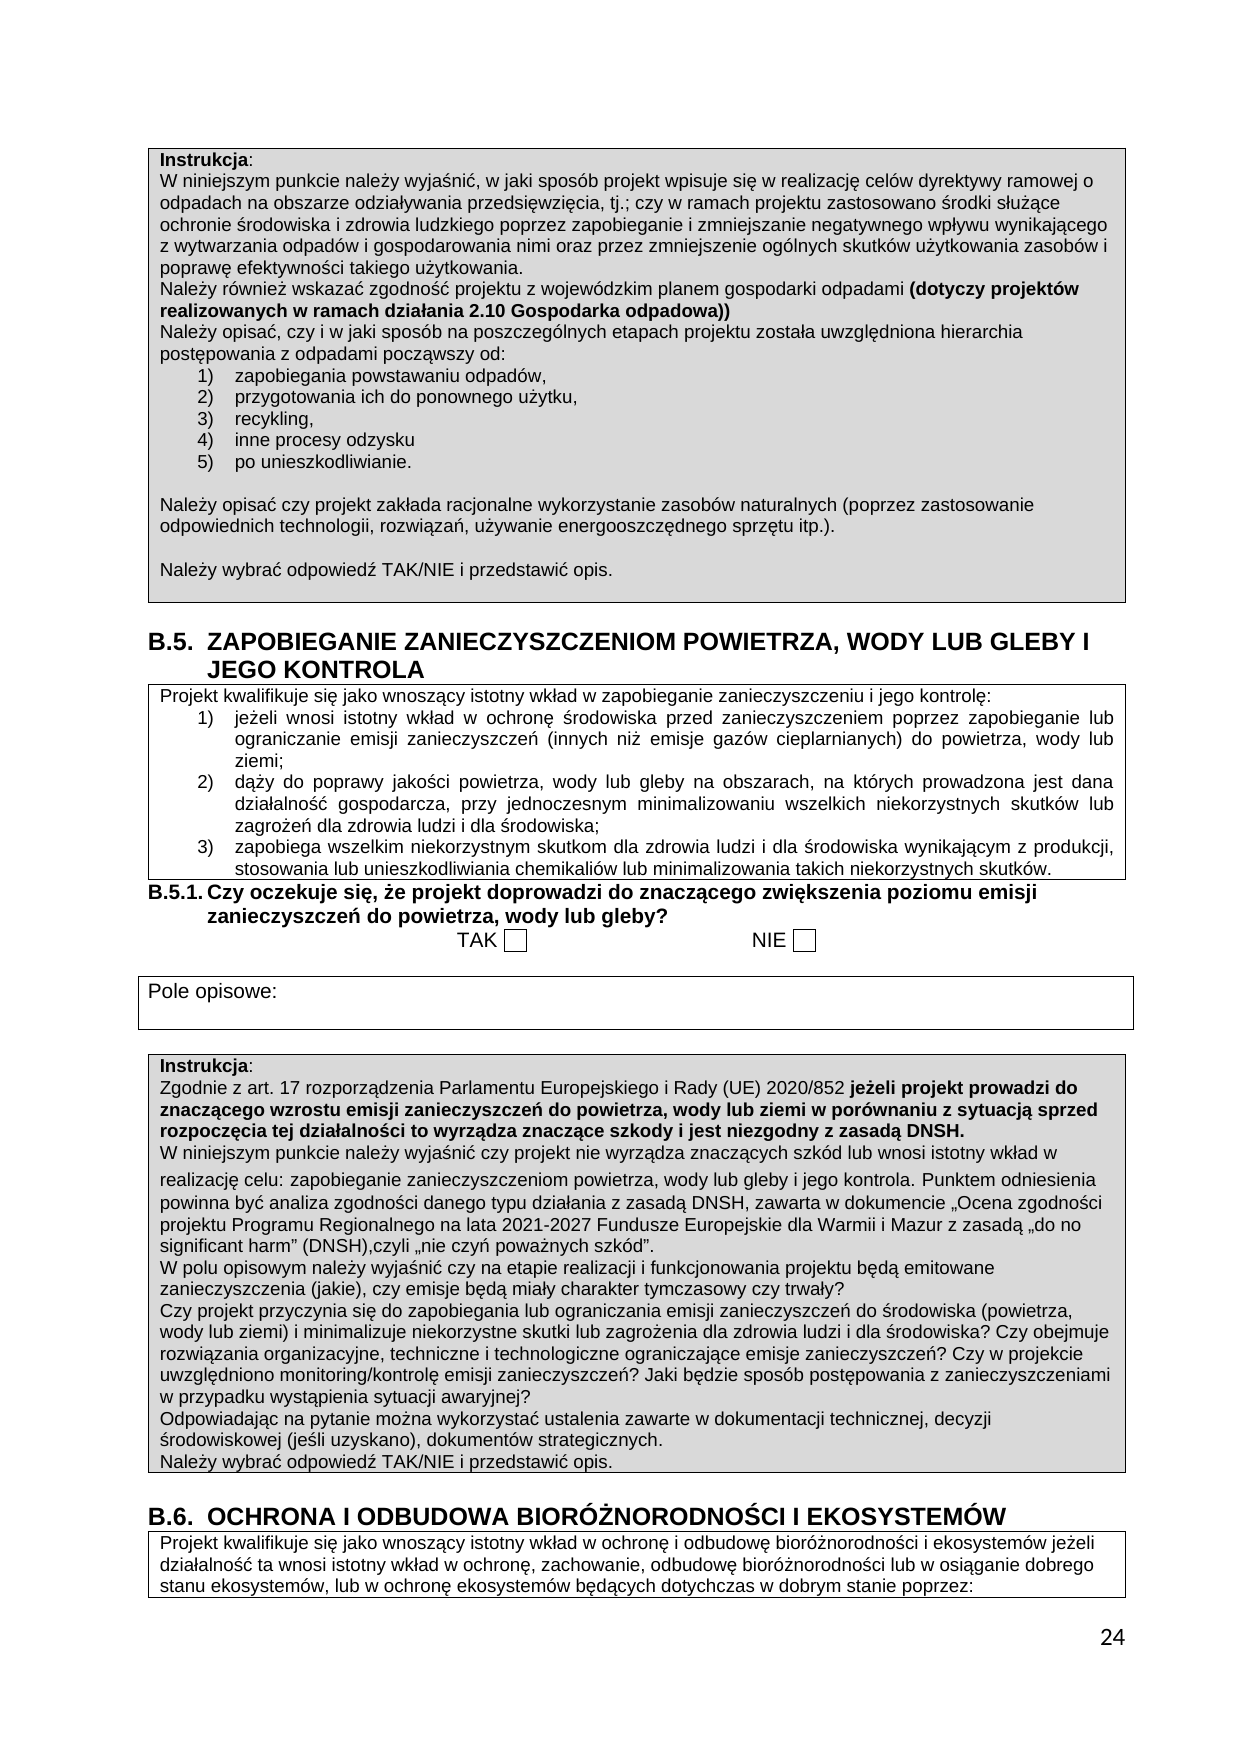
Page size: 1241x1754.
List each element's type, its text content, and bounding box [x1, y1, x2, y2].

table_header Instrukcja: W niniejszym punkcie należy wyjaśnić, w jaki sposób projekt wpisuje się w realizację celów dyrektywy ramowej o odpadach na obszarze odziaływania przedsięwzięcia, tj.; czy w ramach projektu zastosowano środki służące ochronie środowiska i zdrowia ludzkiego poprzez zapobieganie i zmniejszanie negatywnego wpływu wynikającego z wytwarzania odpadów i gospodarowania nimi oraz przez zmniejszenie ogólnych skutków użytkowania zasobów i poprawę efektywności takiego użytkowania. Należy również wskazać zgodność projektu z wojewódzkim planem gospodarki odpadami (dotyczy projektów realizowanych w ramach działania 2.10 Gospodarka odpadowa)) Należy opisać, czy i w jaki sposób na poszczególnych etapach projektu została uwzględniona hierarchia postępowania z odpadami począwszy od: zapobiegania powstawaniu odpadów, przygotowania ich do ponownego użytku, recykling, inne procesy odzysku po unieszkodliwianie. Należy opisać czy projekt zakłada racjonalne wykorzystanie zasobów naturalnych (poprzez zastosowanie odpowiednich technologii, rozwiązań, używanie energooszczędnego sprzętu itp.). Należy wybrać odpowiedź TAK/NIE i przedstawić opis. [149, 149, 1125, 602]
table_header Projekt kwalifikuje się jako wnoszący istotny wkład w zapobieganie zanieczyszczeniu i jego kontrolę: jeżeli wnosi istotny wkład w ochronę środowiska przed zanieczyszczeniem poprzez zapobieganie lub ograniczanie emisji zanieczyszczeń (innych niż emisje gazów cieplarnianych) do powietrza, wody lub ziemi; dąży do poprawy jakości powietrza, wody lub gleby na obszarach, na których prowadzona jest dana działalność gospodarcza, przy jednoczesnym minimalizowaniu wszelkich niekorzystnych skutków lub zagrożeń dla zdrowia ludzi i dla środowiska; zapobiega wszelkim niekorzystnym skutkom dla zdrowia ludzi i dla środowiska wynikającym z produkcji, stosowania lub unieszkodliwiania chemikaliów lub minimalizowania takich niekorzystnych skutków. [149, 685, 1125, 879]
text Pole opisowe: [139, 977, 1133, 1003]
text TAK NIE [148, 928, 1125, 952]
text B.5. ZAPOBIEGANIE ZANIECZYSZCZENIOM POWIETRZA, WODY LUB GLEBY I JEGO KONTROLA [148, 627, 1125, 684]
text B.5.1. Czy oczekuje się, że projekt doprowadzi do znaczącego zwiększenia poziomu emisji zanieczyszczeń do powietrza, wody lub gleby? [148, 880, 1125, 928]
table_header Instrukcja: Zgodnie z art. 17 rozporządzenia Parlamentu Europejskiego i Rady (UE) 2020/852 jeżeli projekt prowadzi do znaczącego wzrostu emisji zanieczyszczeń do powietrza, wody lub ziemi w porównaniu z sytuacją sprzed rozpoczęcia tej działalności to wyrządza znaczące szkody i jest niezgodny z zasadą DNSH. W niniejszym punkcie należy wyjaśnić czy projekt nie wyrządza znaczących szkód lub wnosi istotny wkład w realizację celu: zapobieganie zanieczyszczeniom powietrza, wody lub gleby i jego kontrola. Punktem odniesienia powinna być analiza zgodności danego typu działania z zasadą DNSH, zawarta w dokumencie „Ocena zgodności projektu Programu Regionalnego na lata 2021-2027 Fundusze Europejskie dla Warmii i Mazur z zasadą „do no significant harm” (DNSH),czyli „nie czyń poważnych szkód”. W polu opisowym należy wyjaśnić czy na etapie realizacji i funkcjonowania projektu będą emitowane zanieczyszczenia (jakie), czy emisje będą miały charakter tymczasowy czy trwały? Czy projekt przyczynia się do zapobiegania lub ograniczania emisji zanieczyszczeń do środowiska (powietrza, wody lub ziemi) i minimalizuje niekorzystne skutki lub zagrożenia dla zdrowia ludzi i dla środowiska? Czy obejmuje rozwiązania organizacyjne, techniczne i technologiczne ograniczające emisje zanieczyszczeń? Czy w projekcie uwzględniono monitoring/kontrolę emisji zanieczyszczeń? Jaki będzie sposób postępowania z zanieczyszczeniami w przypadku wystąpienia sytuacji awaryjnej? Odpowiadając na pytanie można wykorzystać ustalenia zawarte w dokumentacji technicznej, decyzji środowiskowej (jeśli uzyskano), dokumentów strategicznych. Należy wybrać odpowiedź TAK/NIE i przedstawić opis. [149, 1055, 1125, 1472]
text B.6. OCHRONA I ODBUDOWA BIORÓŻNORODNOŚCI I EKOSYSTEMÓW [148, 1502, 1125, 1531]
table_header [149, 1532, 1125, 1597]
